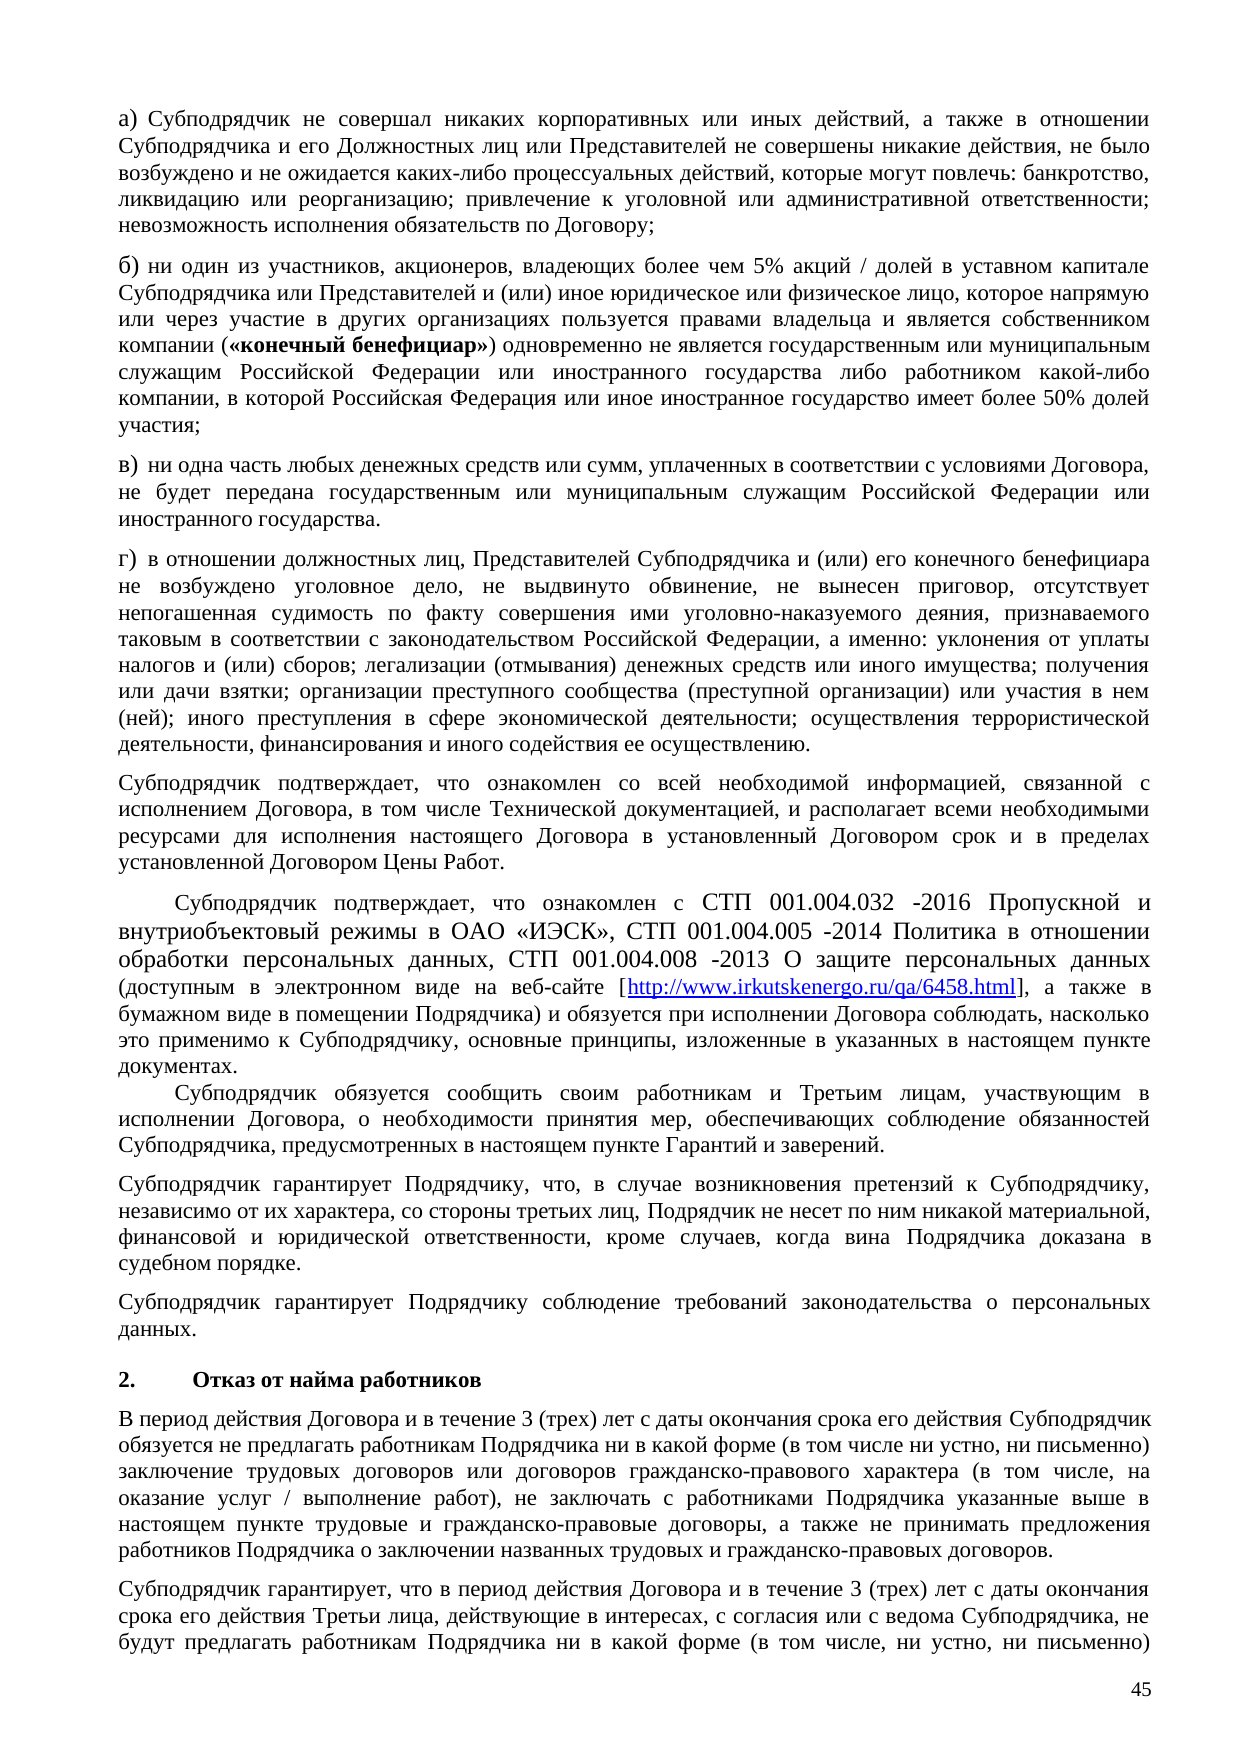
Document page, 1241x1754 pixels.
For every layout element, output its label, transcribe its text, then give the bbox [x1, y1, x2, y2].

text Субподрядчик подтверждает, что ознакомлен со всей необходимой информацией, связанной с исполнением Договора, в том числе Технической документацией, и располагает всеми необходимыми ресурсами для исполнения настоящего Договора в установленный Договором срок и в пределах установленной Договором Цены Работ. [118, 769, 1152, 874]
text Субподрядчик подтверждает, что ознакомлен с СТП 001.004.032 -2016 Пропускной и внутриобъектовый режимы в ОАО «ИЭСК», СТП 001.004.005 -2014 Политика в отношении обработки персональных данных, СТП 001.004.008 -2013 О защите персональных данных (доступным в электронном виде на веб-сайте [http://www.irkutskenergo.ru/qa/6458.html], а также в бумажном виде в помещении Подрядчика) и обязуется при исполнении Договора соблюдать, насколько это применимо к Субподрядчику, основные принципы, изложенные в указанных в настоящем пункте документах. [118, 887, 1152, 1079]
text Субподрядчик гарантирует Подрядчику, что, в случае возникновения претензий к Субподрядчику, независимо от их характера, со стороны третьих лиц, Подрядчик не несет по ним никакой материальной, финансовой и юридической ответственности, кроме случаев, когда вина Подрядчика доказана в судебном порядке. [118, 1170, 1152, 1276]
list ни один из участников, акционеров, владеющих более чем 5% акций / долей в уставном капитале Субподрядчика или Представителей и (или) иное юридическое или физическое лицо, которое напрямую или через участие в других организациях пользуется правами владельца и является собственником компании («конечный бенефициар») одновременно не является государственным или муниципальным служащим Российской Федерации или иностранного государства либо работником какой-либо компании, в которой Российская Федерация или иное иностранное государство имеет более 50% долей участия; [118, 250, 1152, 437]
list в отношении должностных лиц, Представителей Субподрядчика и (или) его конечного бенефициара не возбуждено уголовное дело, не выдвинуто обвинение, не вынесен приговор, отсутствует непогашенная судимость по факту совершения ими уголовно-наказуемого деяния, признаваемого таковым в соответствии с законодательством Российской Федерации, а именно: уклонения от уплаты налогов и (или) сборов; легализации (отмывания) денежных средств или иного имущества; получения или дачи взятки; организации преступного сообщества (преступной организации) или участия в нем (ней); иного преступления в сфере экономической деятельности; осуществления террористической деятельности, финансирования и иного содействия ее осуществлению. [118, 543, 1152, 757]
list Субподрядчик не совершал никаких корпоративных или иных действий, а также в отношении Субподрядчика и его Должностных лиц или Представителей не совершены никакие действия, не было возбуждено и не ожидается каких-либо процессуальных действий, которые могут повлечь: банкротство, ликвидацию или реорганизацию; привлечение к уголовной или административной ответственности; невозможность исполнения обязательств по Договору; [118, 103, 1152, 238]
text Субподрядчик обязуется сообщить своим работникам и Третьим лицам, участвующим в исполнении Договора, о необходимости принятия мер, обеспечивающих соблюдение обязанностей Субподрядчика, предусмотренных в настоящем пункте Гарантий и заверений. [118, 1079, 1152, 1158]
list ни одна часть любых денежных средств или сумм, уплаченных в соответствии с условиями Договора, не будет передана государственным или муниципальным служащим Российской Федерации или иностранного государства. [118, 449, 1152, 531]
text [118, 1575, 1152, 1654]
text В период действия Договора и в течение 3 (трех) лет с даты окончания срока его действия Субподрядчик обязуется не предлагать работникам Подрядчика ни в какой форме (в том числе ни устно, ни письменно) заключение трудовых договоров или договоров гражданско-правового характера (в том числе, на оказание услуг / выполнение работ), не заключать с работниками Подрядчика указанные выше в настоящем пункте трудовые и гражданско-правовые договоры, а также не принимать предложения работников Подрядчика о заключении названных трудовых и гражданско-правовых договоров. [118, 1405, 1152, 1563]
text Субподрядчик гарантирует Подрядчику соблюдение требований законодательства о персональных данных. [118, 1288, 1152, 1341]
list Отказ от найма работников [118, 1366, 1152, 1392]
